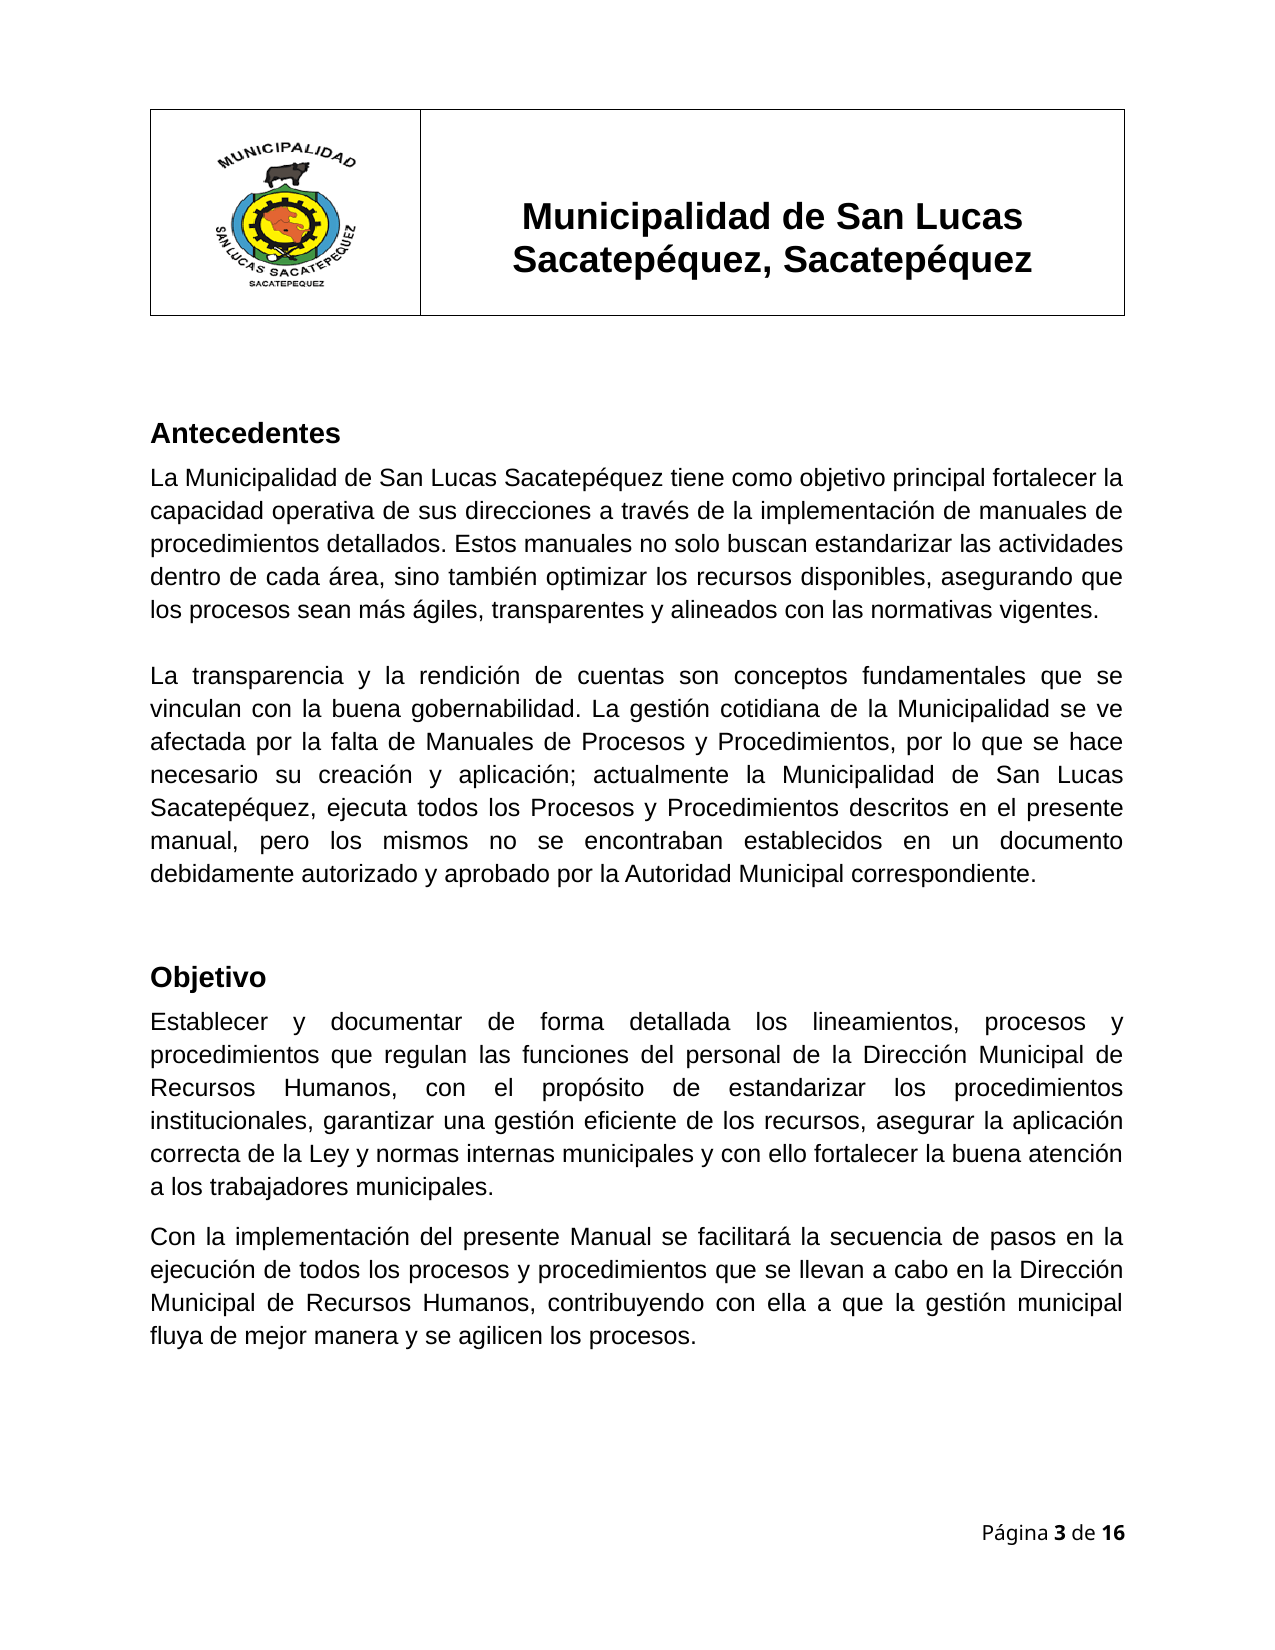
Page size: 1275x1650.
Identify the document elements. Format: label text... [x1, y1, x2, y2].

text La Municipalidad de San Lucas Sacatepéquez tiene como objetivo principal fortalecer la capacidad operativa de sus direcciones a través de la implementación de manuales de procedimientos detallados. Estos manuales no solo buscan estandarizar las actividades dentro de cada área, sino también optimizar los recursos disponibles, asegurando que los procesos sean más ágiles, transparentes y alineados con las normativas vigentes. [150, 463, 1125, 624]
text La transparencia y la rendición de cuentas son conceptos fundamentales que se vinculan con la buena gobernabilidad. La gestión cotidiana de la Municipalidad se ve afectada por la falta de Manuales de Procesos y Procedimientos, por lo que se hace necesario su creación y aplicación; actualmente la Municipalidad de San Lucas Sacatepéquez, ejecuta todos los Procesos y Procedimientos descritos en el presente manual, pero los mismos no se encontraban establecidos en un documento debidamente autorizado y aprobado por la Autoridad Municipal correspondiente. [150, 661, 1125, 888]
picture [161, 116, 410, 309]
text Establecer y documentar de forma detallada los lineamientos, procesos y procedimientos que regulan las funciones del personal de la Dirección Municipal de Recursos Humanos, con el propósito de estandarizar los procedimientos institucionales, garantizar una gestión eficiente de los recursos, asegurar la aplicación correcta de la Ley y normas internas municipales y con ello fortalecer la buena atención a los trabajadores municipales. [150, 1007, 1125, 1201]
subtitle Objetivo [150, 960, 1125, 993]
text Con la implementación del presente Manual se facilitará la secuencia de pasos en la ejecución de todos los procesos y procedimientos que se llevan a cabo en la Dirección Municipal de Recursos Humanos, contribuyendo con ella a que la gestión municipal fluya de mejor manera y se agilicen los procesos. [150, 1222, 1125, 1349]
subtitle Antecedentes [150, 416, 1125, 450]
